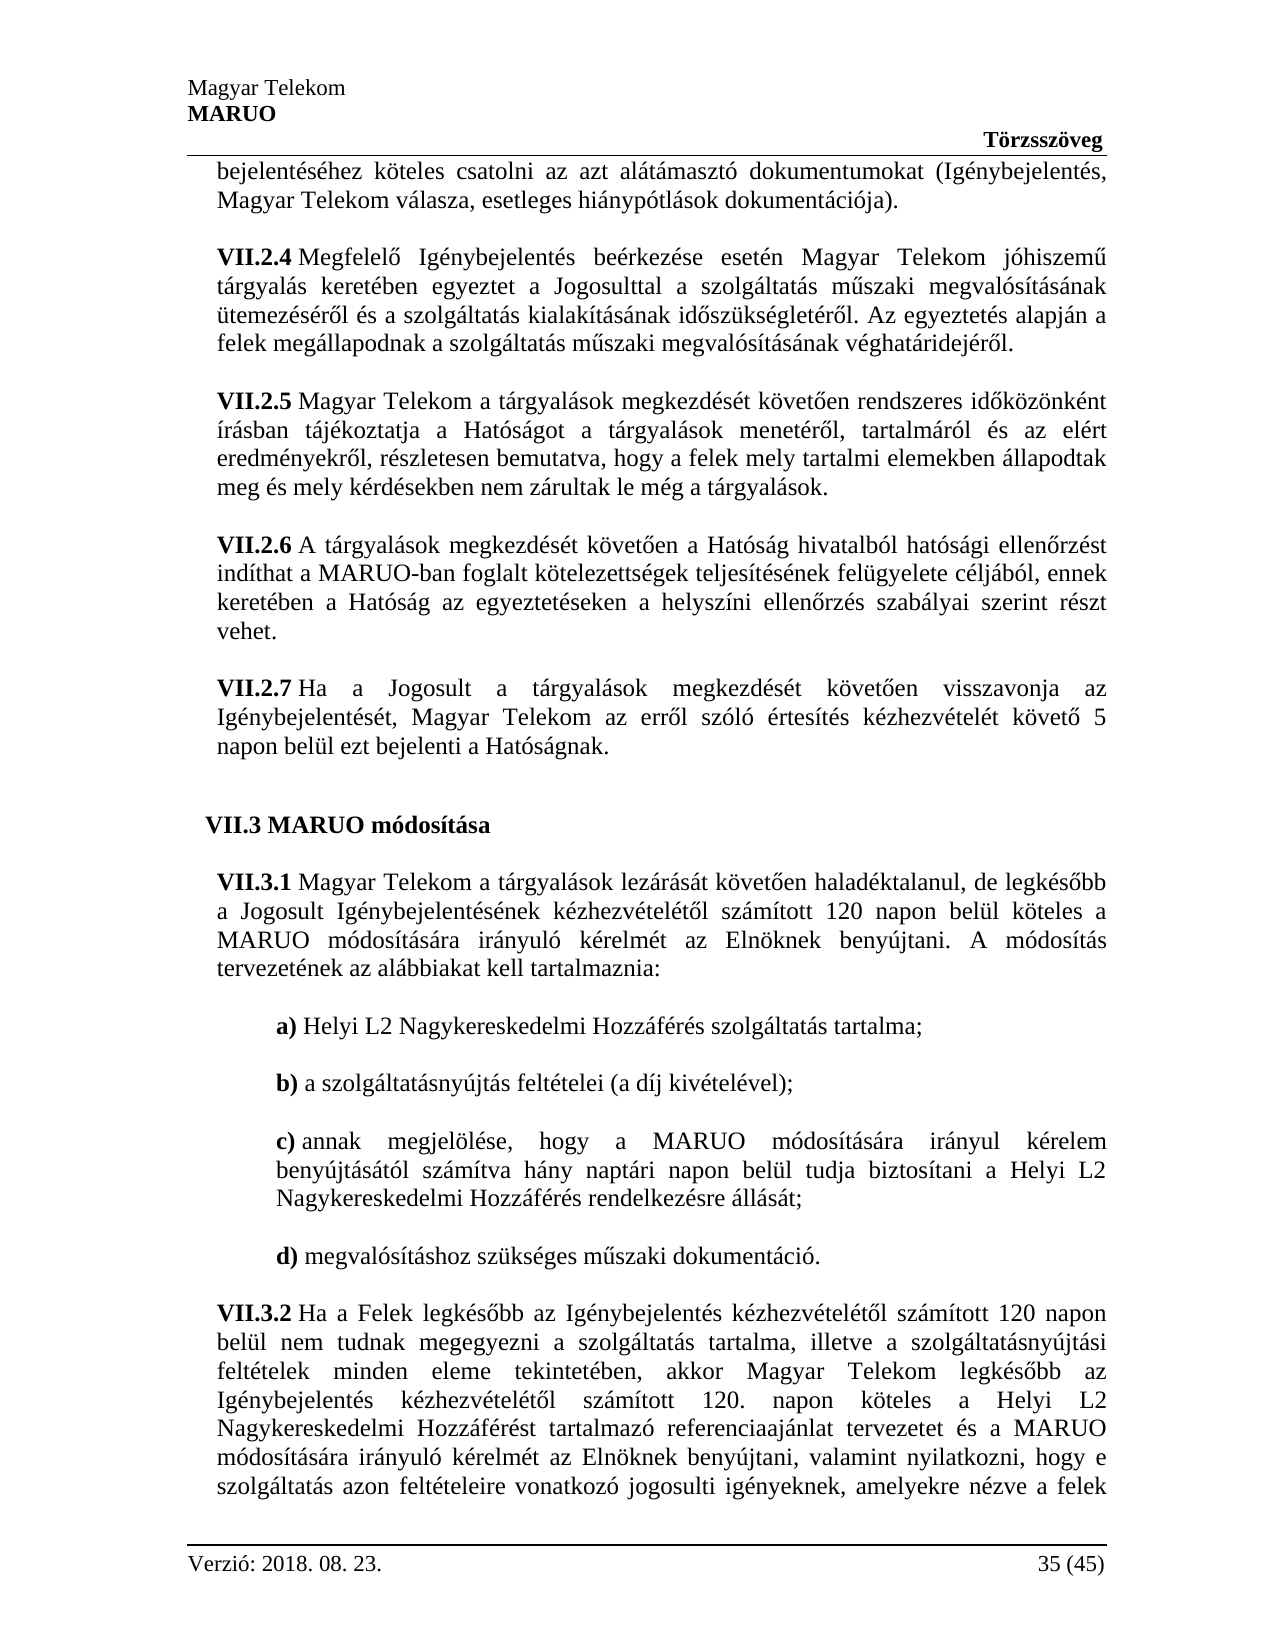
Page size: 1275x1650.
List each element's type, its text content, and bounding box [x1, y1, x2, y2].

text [217, 156, 1107, 213]
text c) annak megjelölése, hogy a MARUO módosítására irányul kérelem benyújtásától számítva hány naptári napon belül tudja biztosítani a Helyi L2 Nagykereskedelmi Hozzáférés rendelkezésre állását; [276, 1126, 1107, 1212]
text VII.2.5 Magyar Telekom a tárgyalások megkezdését követően rendszeres időközönként írásban tájékoztatja a Hatóságot a tárgyalások menetéről, tartalmáról és az elért eredményekről, részletesen bemutatva, hogy a felek mely tartalmi elemekben állapodtak meg és mely kérdésekben nem zárultak le még a tárgyalások. [217, 386, 1107, 501]
text a) Helyi L2 Nagykereskedelmi Hozzáférés szolgáltatás tartalma; [276, 1011, 1107, 1040]
text VII.2.7 Ha a Jogosult a tárgyalások megkezdését követően visszavonja az Igénybejelentését, Magyar Telekom az erről szóló értesítés kézhezvételét követő 5 napon belül ezt bejelenti a Hatóságnak. [217, 673, 1107, 760]
text b) a szolgáltatásnyújtás feltételei (a díj kivételével); [276, 1068, 1107, 1097]
text d) megvalósításhoz szükséges műszaki dokumentáció. [276, 1241, 1107, 1270]
subtitle VII.3 MARUO módosítása [205, 810, 1107, 838]
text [217, 1298, 1107, 1500]
text VII.2.6 A tárgyalások megkezdését követően a Hatóság hivatalból hatósági ellenőrzést indíthat a MARUO-ban foglalt kötelezettségek teljesítésének felügyelete céljából, ennek keretében a Hatóság az egyeztetéseken a helyszíni ellenőrzés szabályai szerint részt vehet. [217, 530, 1107, 645]
text VII.2.4 Megfelelő Igénybejelentés beérkezése esetén Magyar Telekom jóhiszemű tárgyalás keretében egyeztet a Jogosulttal a szolgáltatás műszaki megvalósításának ütemezéséről és a szolgáltatás kialakításának időszükségletéről. Az egyeztetés alapján a felek megállapodnak a szolgáltatás műszaki megvalósításának véghatáridejéről. [217, 242, 1107, 357]
text VII.3.1 Magyar Telekom a tárgyalások lezárását követően haladéktalanul, de legkésőbb a Jogosult Igénybejelentésének kézhezvételétől számított 120 napon belül köteles a MARUO módosítására irányuló kérelmét az Elnöknek benyújtani. A módosítás tervezetének az alábbiakat kell tartalmaznia: [217, 867, 1107, 982]
